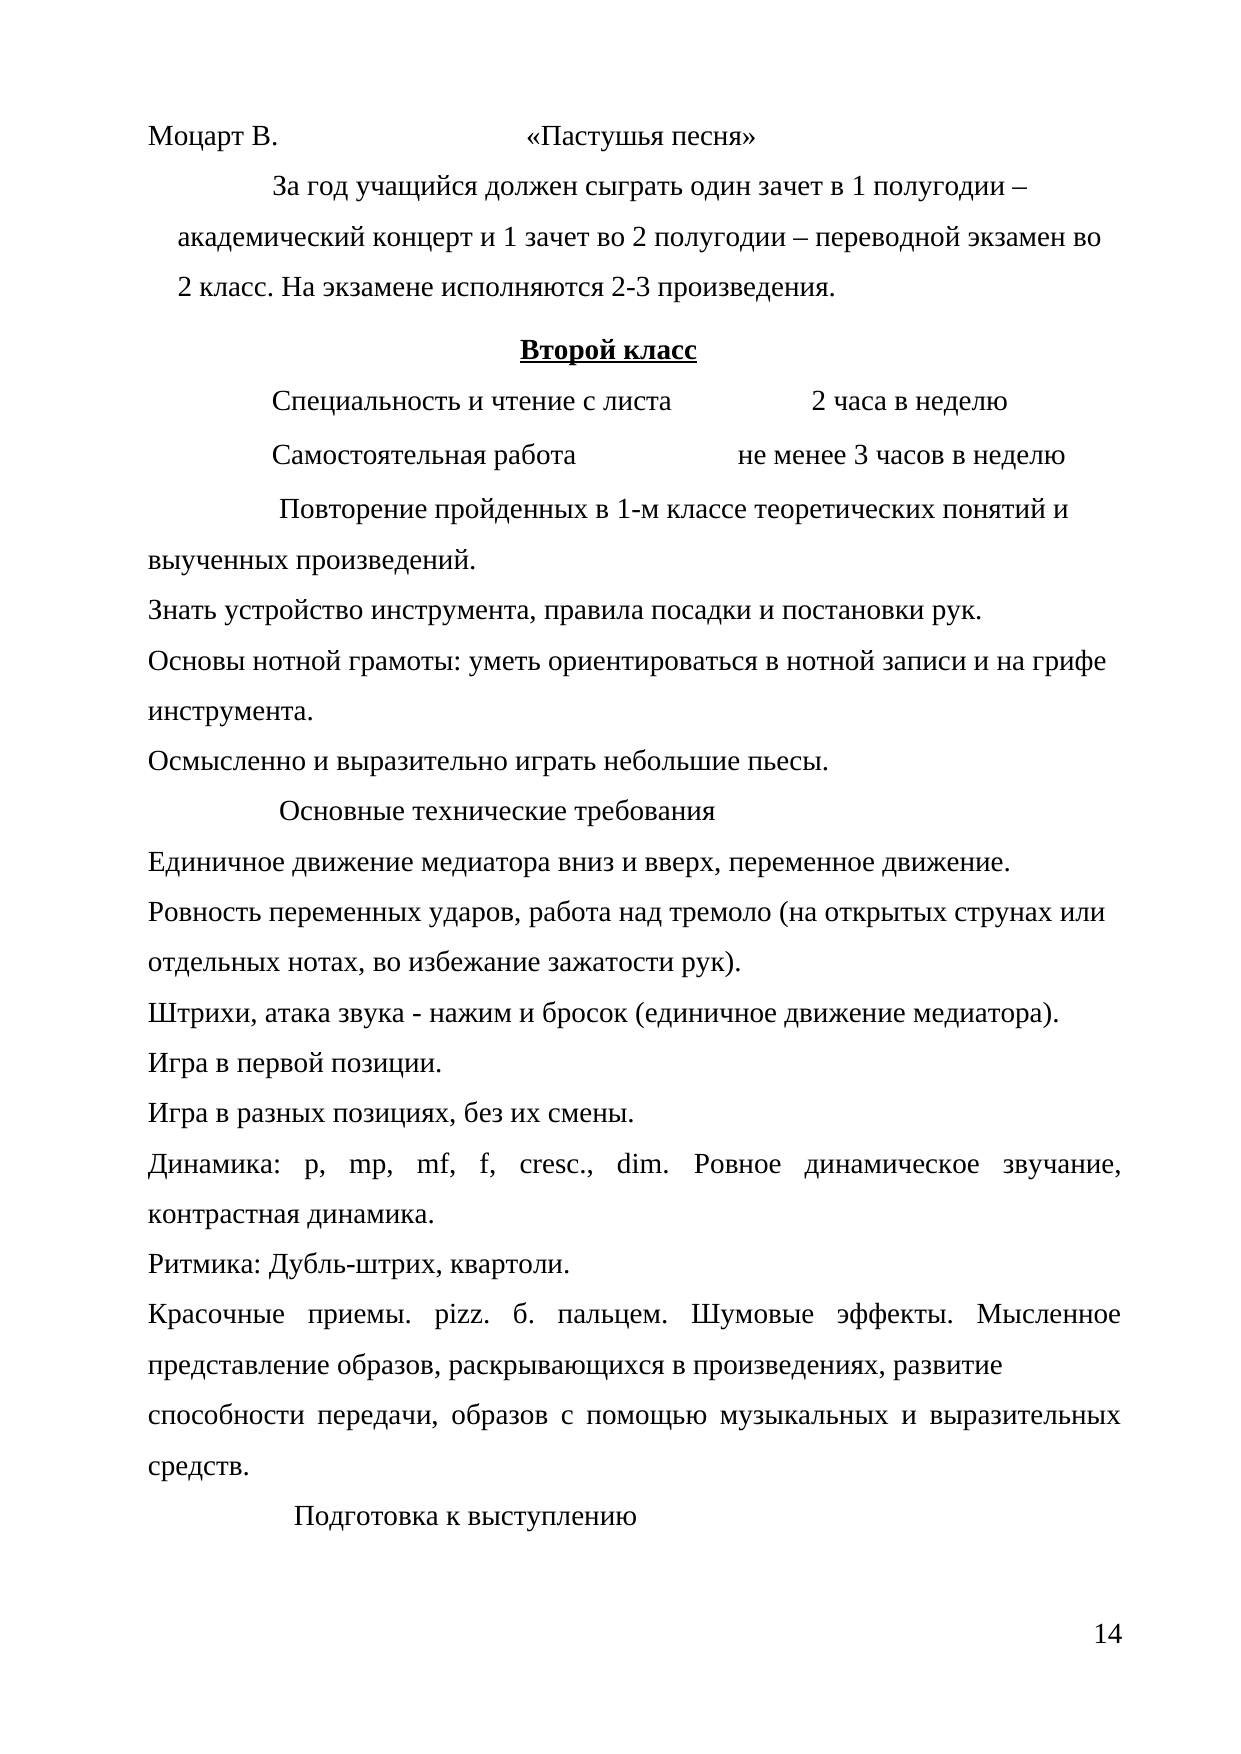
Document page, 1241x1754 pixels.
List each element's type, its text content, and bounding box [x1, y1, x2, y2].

text Осмысленно и выразительно играть небольшие пьесы. [148, 743, 1122, 777]
text отдельных нотах, во избежание зажатости рук). [148, 944, 1122, 978]
text За год учащийся должен сыграть один зачет в 1 полугодии –академический концерт и 1 зачет во 2 полугодии – переводной экзамен во 2 класс. На экзамене исполняются 2-3 произведения. [177, 168, 1122, 303]
text Знать устройство инструмента, правила посадки и постановки рук. [148, 592, 1122, 626]
text Единичное движение медиатора вниз и вверх, переменное движение. [148, 844, 1122, 877]
text инструмента. [148, 693, 1122, 726]
text Игра в первой позиции. [148, 1045, 1122, 1079]
text Повторение пройденных в 1-м классе теоретических понятий и выученных произведений. [148, 492, 1122, 576]
text Второй класс [177, 332, 1122, 365]
text Штрихи, атака звука - нажим и бросок (единичное движение медиатора). [148, 995, 1122, 1028]
text Специальность и чтение с листа 2 часа в неделю [148, 383, 1122, 416]
text Самостоятельная работа не менее 3 часов в неделю [148, 437, 1122, 471]
text Красочные приемы. pizz. б. пальцем. Шумовые эффекты. Мысленное представление образов, раскрывающихся в произведениях, развитие [148, 1297, 1122, 1381]
text Основы нотной грамоты: уметь ориентироваться в нотной записи и на грифе [148, 643, 1122, 676]
text Ровность переменных ударов, работа над тремоло (на открытых струнах или [148, 894, 1122, 928]
text Моцарт В. «Пастушья песня» [148, 118, 1122, 152]
text способности передачи, образов с помощью музыкальных и выразительных средств. [148, 1397, 1122, 1481]
text Подготовка к выступлению [148, 1498, 1122, 1531]
text Игра в разных позициях, без их смены. [148, 1095, 1122, 1129]
text Основные технические требования [148, 793, 1122, 827]
text Динамика: p, mp, mf, f, cresc., dim. Ровное динамическое звучание, контрастная динамика. [148, 1146, 1122, 1229]
text Ритмика: Дубль-штрих, квартоли. [148, 1246, 1122, 1280]
